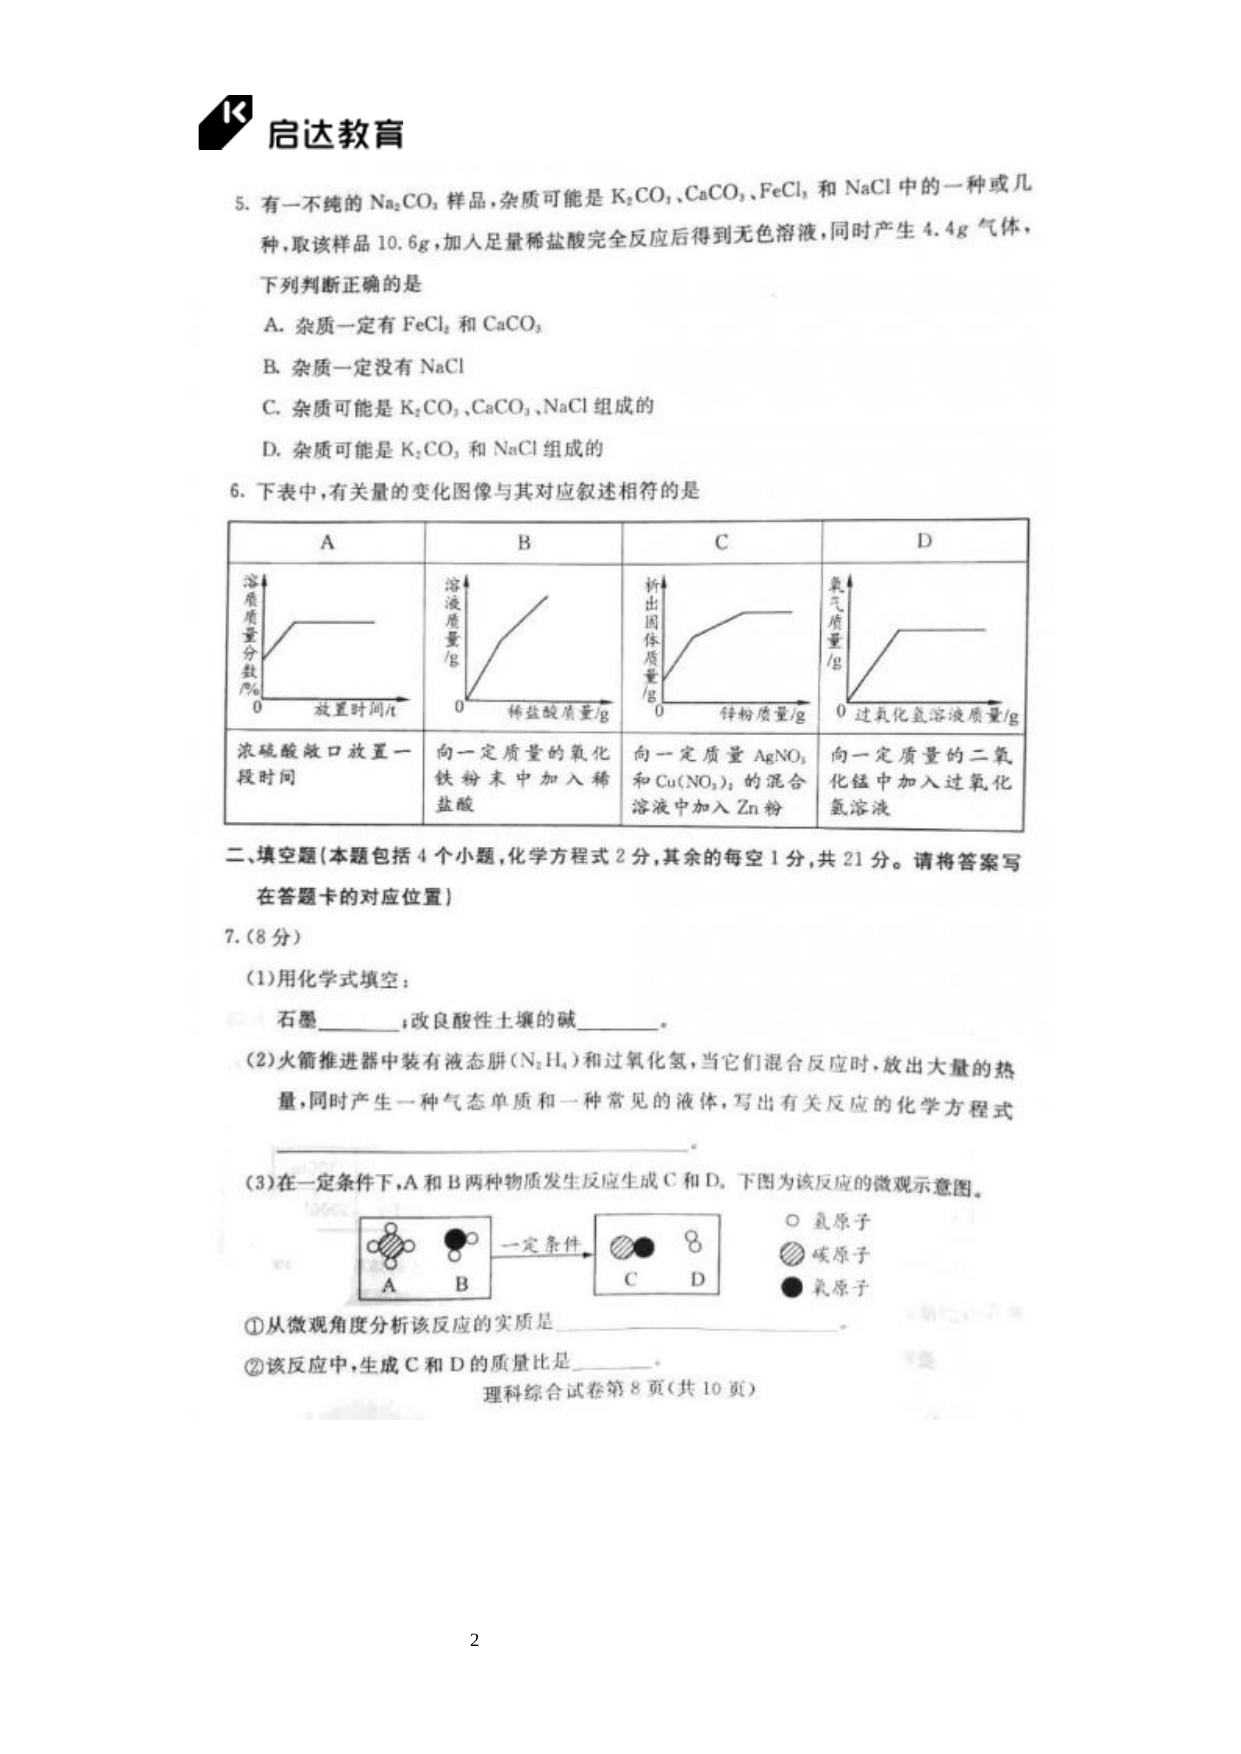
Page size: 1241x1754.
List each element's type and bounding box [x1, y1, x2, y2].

picture [198, 95, 404, 150]
picture [187, 162, 1053, 1420]
